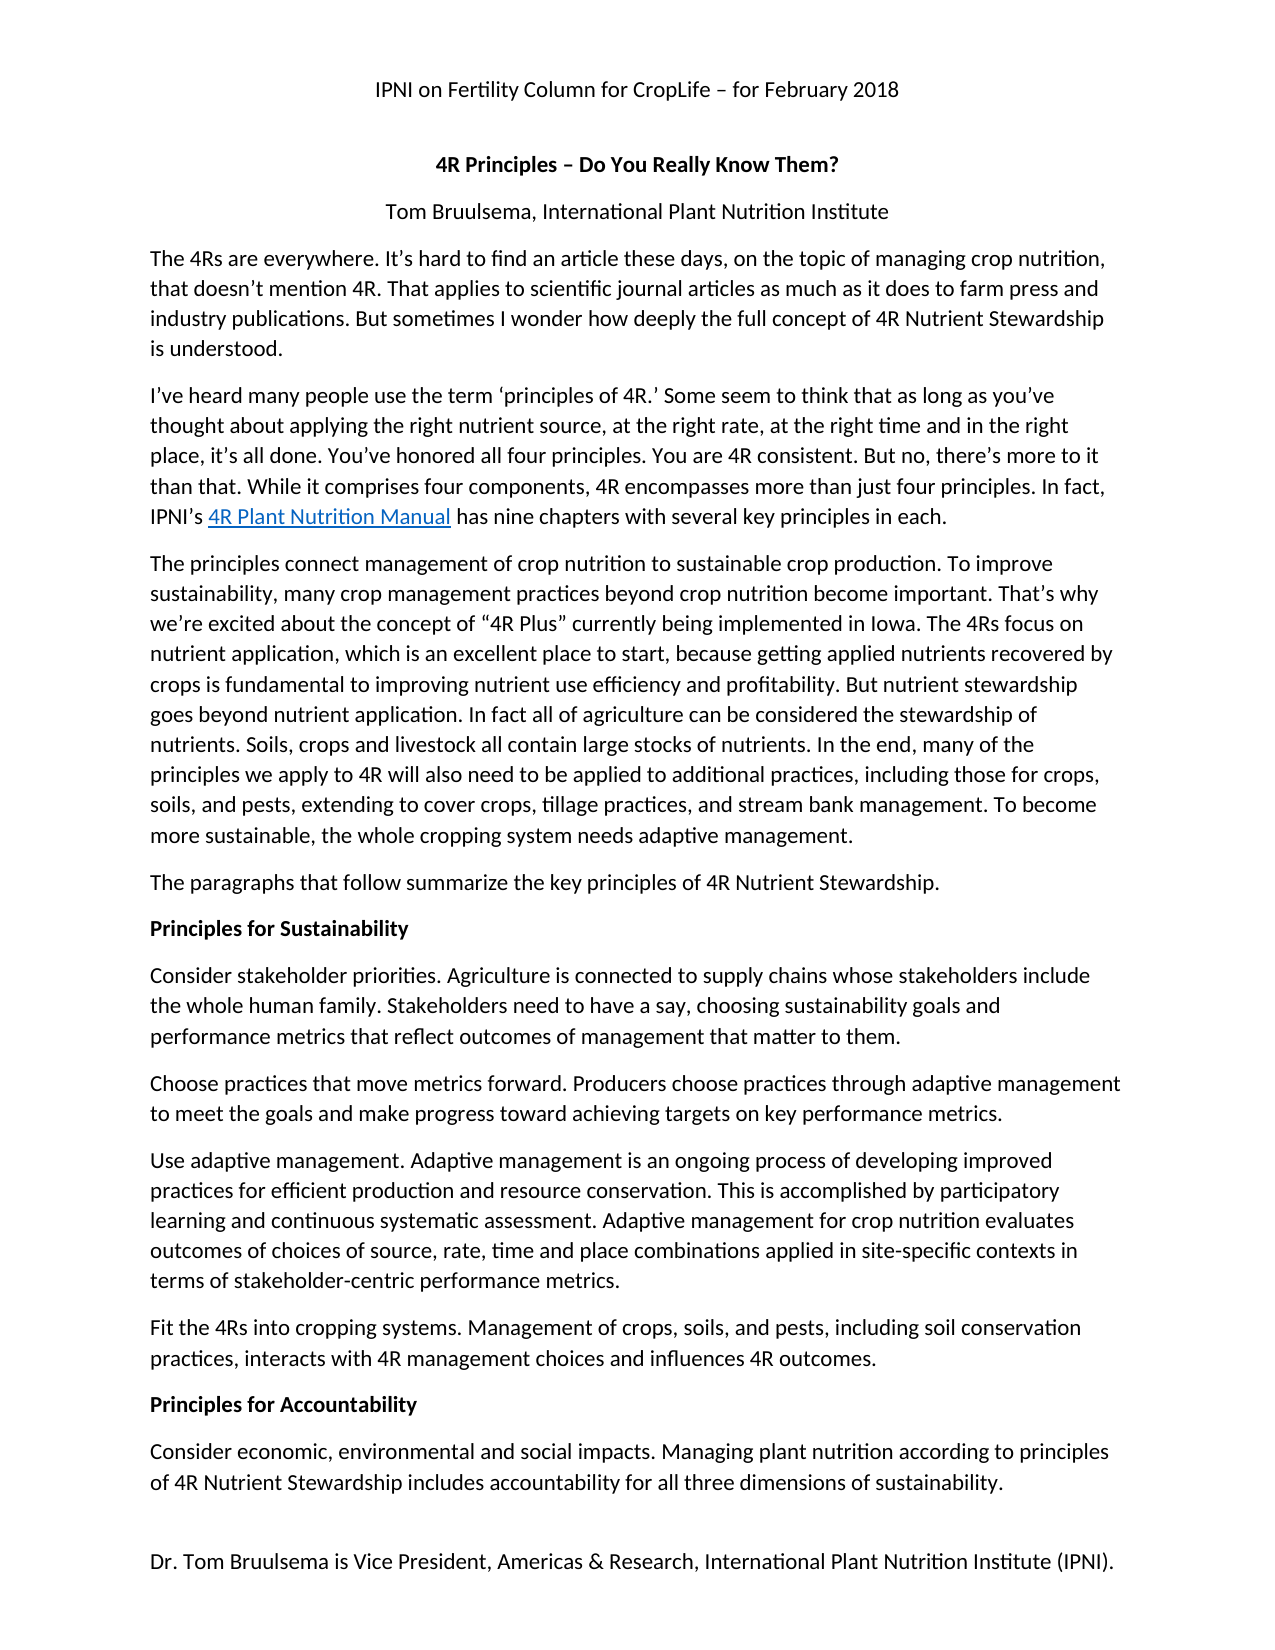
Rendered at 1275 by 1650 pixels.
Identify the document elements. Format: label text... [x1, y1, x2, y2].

text Choose practices that move metrics forward. Producers choose practices through adaptive management to meet the goals and make progress toward achieving targets on key performance metrics. [150, 1069, 1125, 1127]
text Tom Bruulsema, International Plant Nutrition Institute [150, 197, 1125, 225]
text Consider economic, environmental and social impacts. Managing plant nutrition according to principles of 4R Nutrient Stewardship includes accountability for all three dimensions of sustainability. [150, 1437, 1125, 1496]
text Principles for Sustainability [150, 914, 1125, 943]
text Principles for Accountability [150, 1391, 1125, 1419]
text I’ve heard many people use the term ‘principles of 4R.’ Some seem to think that as long as you’ve thought about applying the right nutrient source, at the right rate, at the right time and in the right place, it’s all done. You’ve honored all four principles. You are 4R consistent. But no, there’s more to it than that. While it comprises four components, 4R encompasses more than just four principles. In fact, IPNI’s 4R Plant Nutrition Manual has nine chapters with several key principles in each. [150, 381, 1125, 530]
text Use adaptive management. Adaptive management is an ongoing process of developing improved practices for efficient production and resource conservation. This is accomplished by participatory learning and continuous systematic assessment. Adaptive management for crop nutrition evaluates outcomes of choices of source, rate, time and place combinations applied in site-specific contexts in terms of stakeholder-centric performance metrics. [150, 1146, 1125, 1295]
text 4R Principles – Do You Really Know Them? [150, 150, 1125, 178]
text Consider stakeholder priorities. Agriculture is connected to supply chains whose stakeholders include the whole human family. Stakeholders need to have a say, choosing sustainability goals and performance metrics that reflect outcomes of management that matter to them. [150, 961, 1125, 1050]
text Fit the 4Rs into cropping systems. Management of crops, soils, and pests, including soil conservation practices, interacts with 4R management choices and influences 4R outcomes. [150, 1313, 1125, 1372]
text The 4Rs are everywhere. It’s hard to find an article these days, on the topic of managing crop nutrition, that doesn’t mention 4R. That applies to scientific journal articles as much as it does to farm press and industry publications. But sometimes I wonder how deeply the full concept of 4R Nutrient Stewardship is understood. [150, 244, 1125, 362]
text The principles connect management of crop nutrition to sustainable crop production. To improve sustainability, many crop management practices beyond crop nutrition become important. That’s why we’re excited about the concept of “4R Plus” currently being implemented in Iowa. The 4Rs focus on nutrient application, which is an excellent place to start, because getting applied nutrients recovered by crops is fundamental to improving nutrient use efficiency and profitability. But nutrient stewardship goes beyond nutrient application. In fact all of agriculture can be considered the stewardship of nutrients. Soils, crops and livestock all contain large stocks of nutrients. In the end, many of the principles we apply to 4R will also need to be applied to additional practices, including those for crops, soils, and pests, extending to cover crops, tillage practices, and stream bank management. To become more sustainable, the whole cropping system needs adaptive management. [150, 549, 1125, 849]
text The paragraphs that follow summarize the key principles of 4R Nutrient Stewardship. [150, 868, 1125, 896]
